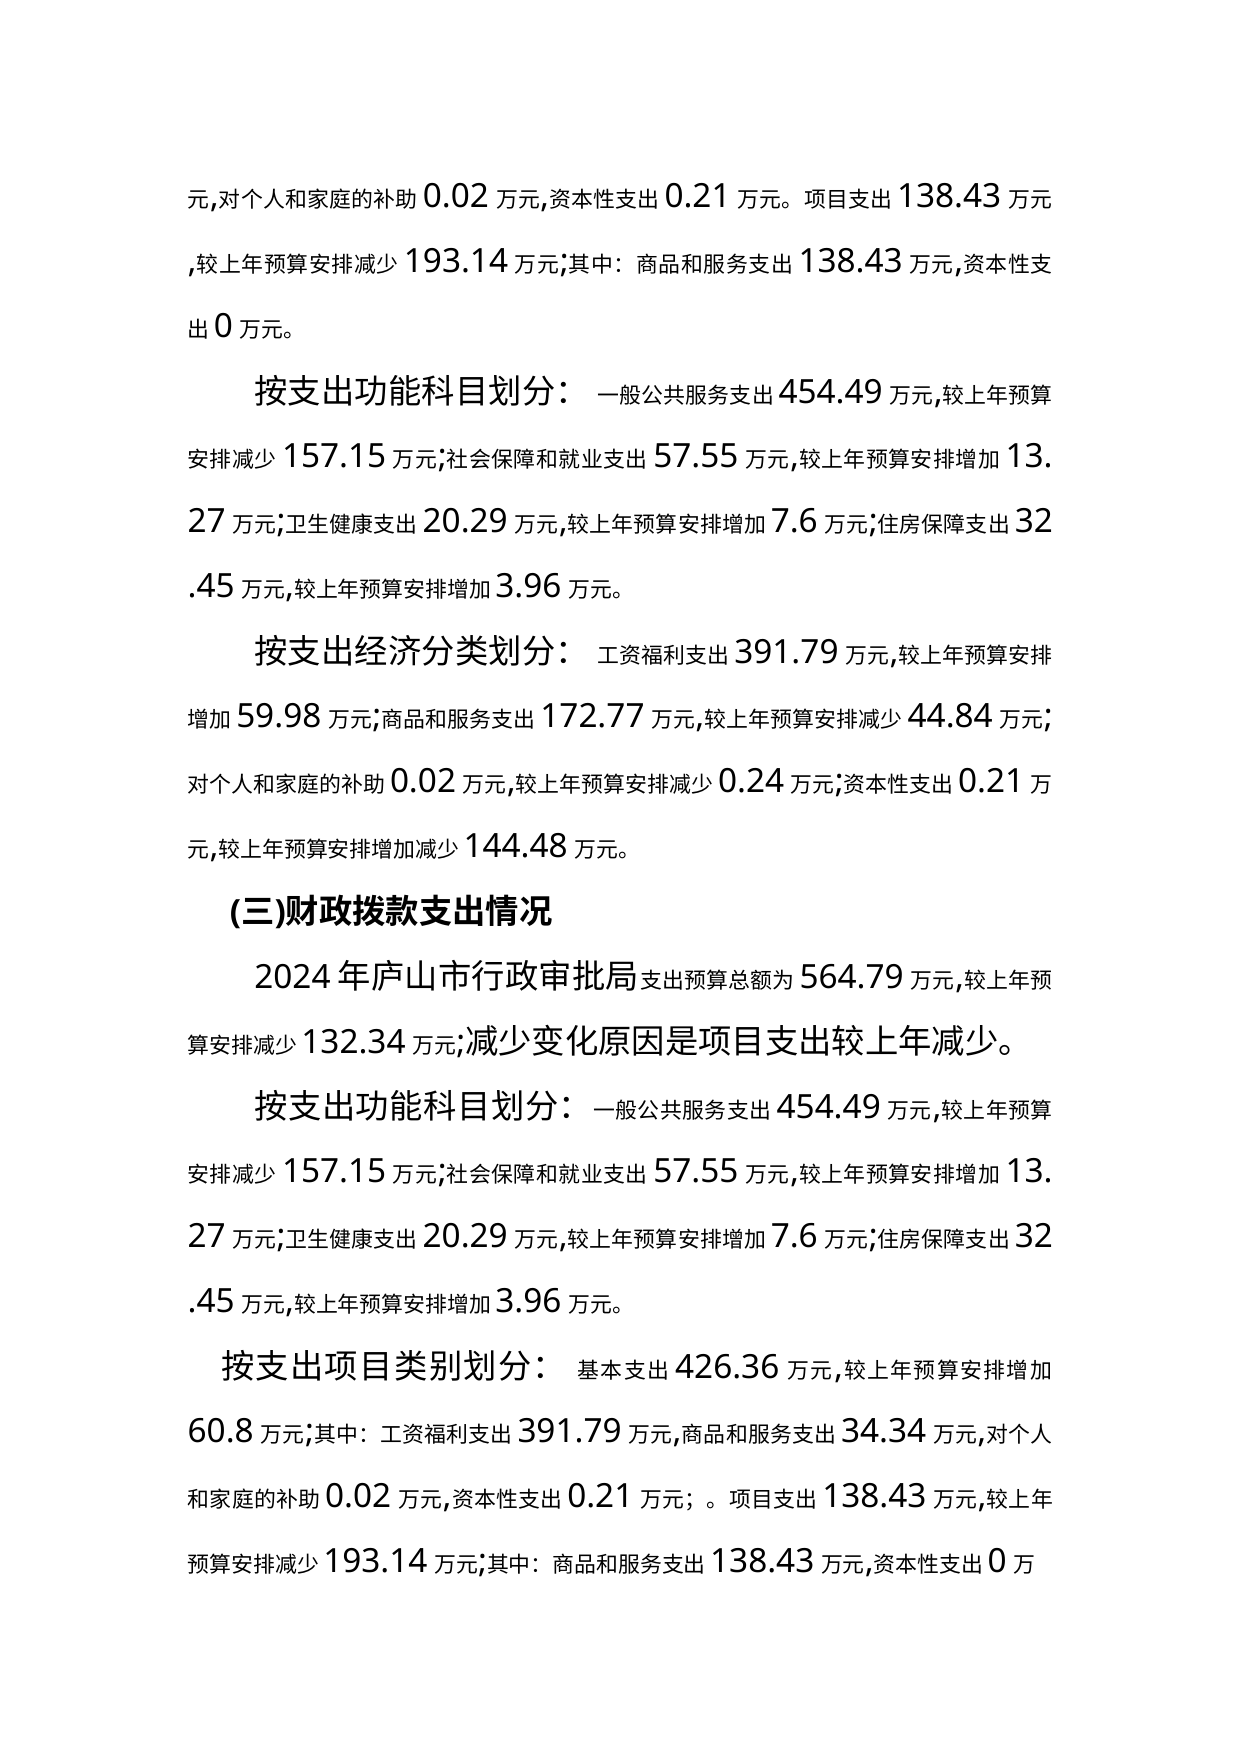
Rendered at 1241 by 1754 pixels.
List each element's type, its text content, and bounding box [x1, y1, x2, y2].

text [187, 1332, 1053, 1592]
text 2024年庐山市行政审批局支出预算总额为564.79万元,较上年预算安排减少132.34万元;减少变化原因是项目支出较上年减少。 [187, 942, 1053, 1072]
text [187, 162, 1053, 357]
text 按支出功能科目划分： 一般公共服务支出454.49万元,较上年预算安排减少157.15万元;社会保障和就业支出57.55万元,较上年预算安排增加13.27万元;卫生健康支出20.29万元,较上年预算安排增加7.6万元;住房保障支出32.45万元,较上年预算安排增加3.96万元。 [187, 357, 1053, 617]
text 按支出经济分类划分： 工资福利支出391.79万元,较上年预算安排增加59.98万元;商品和服务支出172.77万元,较上年预算安排减少44.84万元;对个人和家庭的补助0.02万元,较上年预算安排减少0.24万元;资本性支出0.21万元,较上年预算安排增加减少144.48万元。 [187, 617, 1053, 877]
text (三)财政拨款支出情况 [187, 877, 1053, 942]
text 按支出功能科目划分：一般公共服务支出454.49万元,较上年预算安排减少157.15万元;社会保障和就业支出57.55万元,较上年预算安排增加13.27万元;卫生健康支出20.29万元,较上年预算安排增加7.6万元;住房保障支出32.45万元,较上年预算安排增加3.96万元。 [187, 1072, 1053, 1332]
